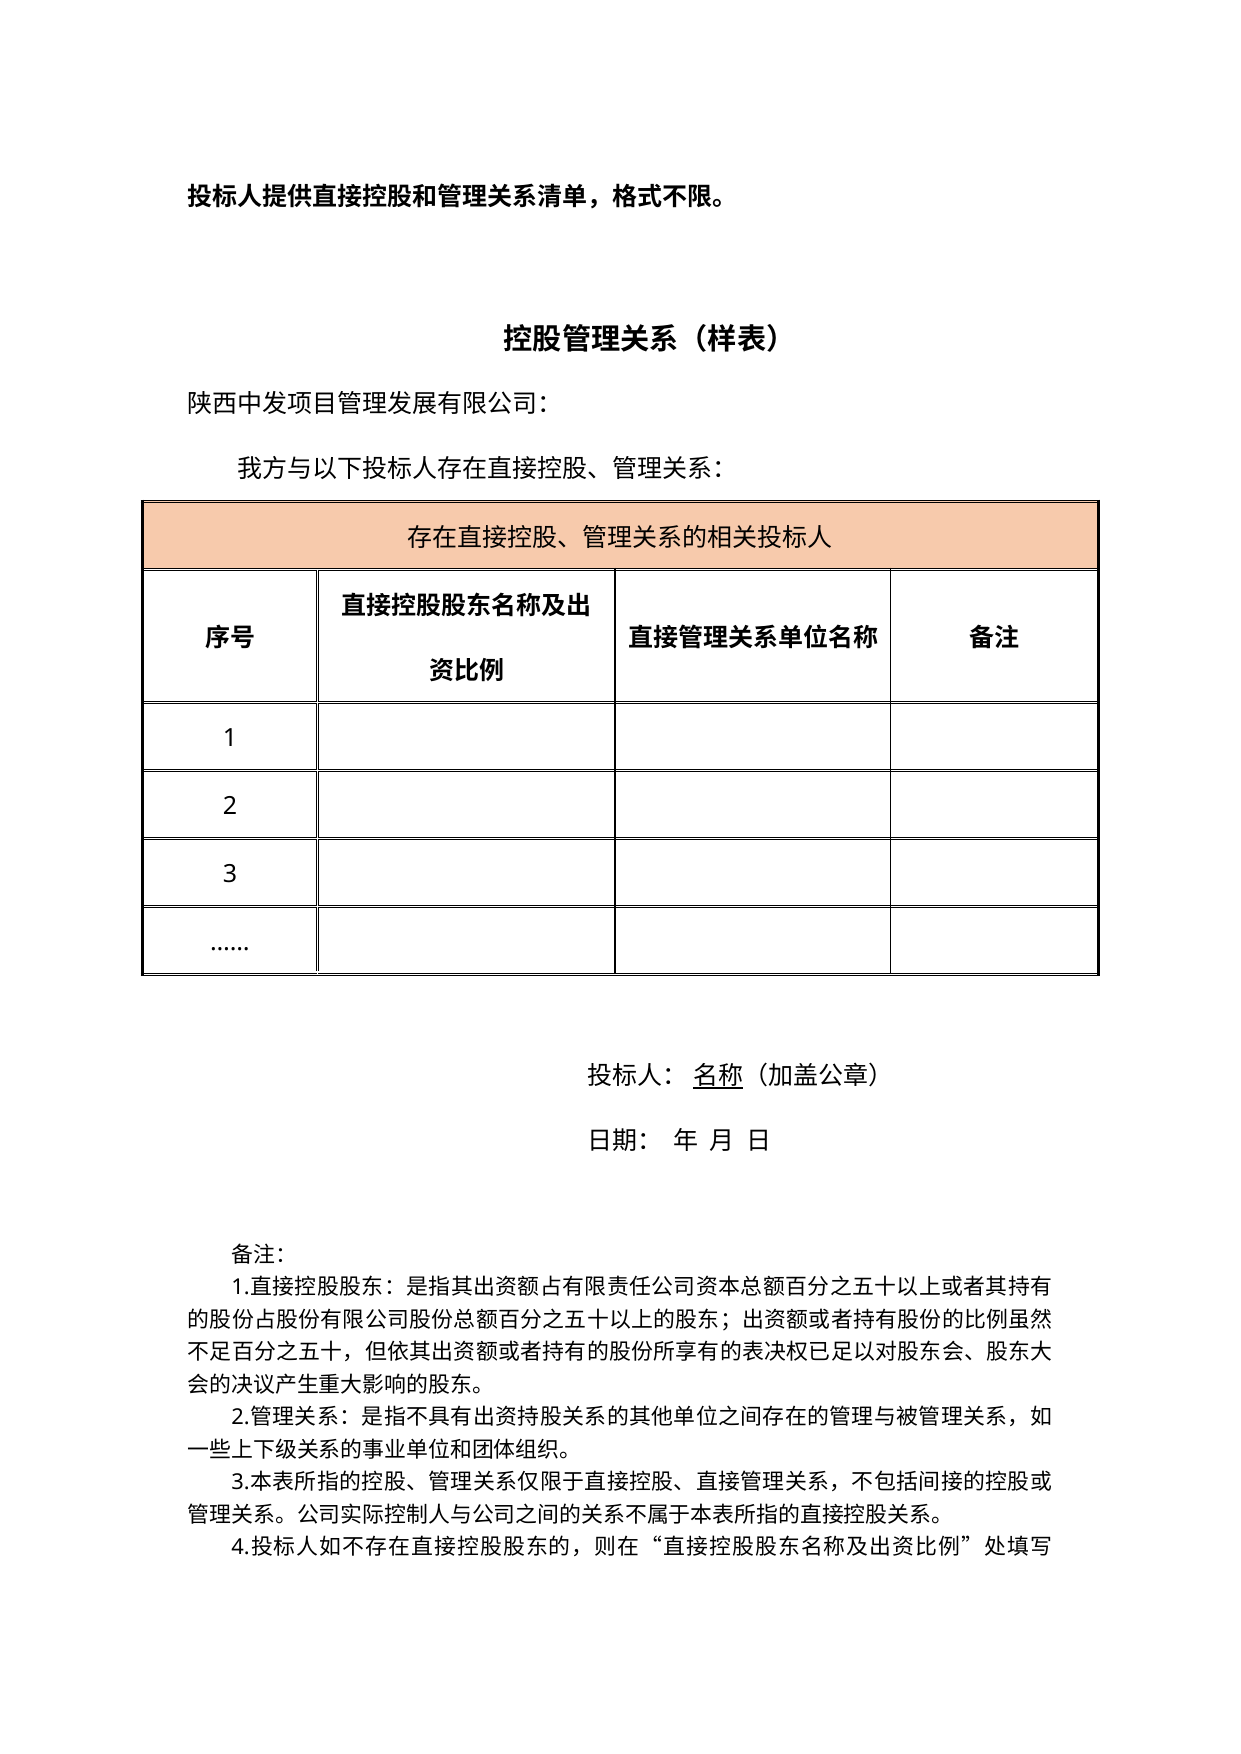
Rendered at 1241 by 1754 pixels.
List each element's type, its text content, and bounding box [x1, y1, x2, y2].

table_cell …… [144, 905, 318, 973]
text 备注： [187, 1236, 1053, 1269]
table_cell [319, 840, 614, 905]
table_cell 1 [144, 704, 316, 769]
table_cell [891, 908, 1097, 973]
text 2.管理关系：是指不具有出资持股关系的其他单位之间存在的管理与被管理关系，如一些上下级关系的事业单位和团体组织。 [187, 1399, 1053, 1464]
table_cell [616, 908, 890, 973]
text 投标人提供直接控股和管理关系清单，格式不限。 [187, 162, 1053, 227]
table_cell 2 [144, 772, 316, 837]
table_cell [319, 772, 614, 837]
table_cell [319, 704, 614, 769]
table_header 存在直接控股、管理关系的相关投标人 [144, 503, 1097, 568]
text 3.本表所指的控股、管理关系仅限于直接控股、直接管理关系，不包括间接的控股或管理关系。公司实际控制人与公司之间的关系不属于本表所指的直接控股关系。 [187, 1464, 1053, 1529]
table_cell [318, 908, 614, 973]
text 日期： 年 月 日 [187, 1106, 1053, 1171]
text 我方与以下投标人存在直接控股、管理关系： [187, 434, 1053, 499]
table_cell [891, 840, 1097, 905]
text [187, 1529, 1053, 1561]
table_cell [891, 772, 1097, 837]
text 投标人： 名称（加盖公章） [187, 1041, 1053, 1106]
table_cell [891, 704, 1097, 769]
table_cell 3 [144, 840, 316, 905]
text 1.直接控股股东：是指其出资额占有限责任公司资本总额百分之五十以上或者其持有的股份占股份有限公司股份总额百分之五十以上的股东；出资额或者持有股份的比例虽然不足百分之五十，但依其出资额或者持有的股份所享有的表决权已足以对股东会、股东大会的决议产生重大影响的股东。 [187, 1269, 1053, 1399]
table_cell [616, 704, 890, 769]
table_cell 序号 [144, 571, 316, 701]
text 控股管理关系（样表） [187, 304, 1053, 369]
table_cell 直接管理关系单位名称 [616, 571, 890, 701]
text 陕西中发项目管理发展有限公司： [187, 369, 1053, 434]
table_cell [616, 772, 890, 837]
table_cell [616, 840, 890, 905]
table_cell 备注 [891, 571, 1097, 701]
table_cell 直接控股股东名称及出资比例 [319, 571, 614, 701]
